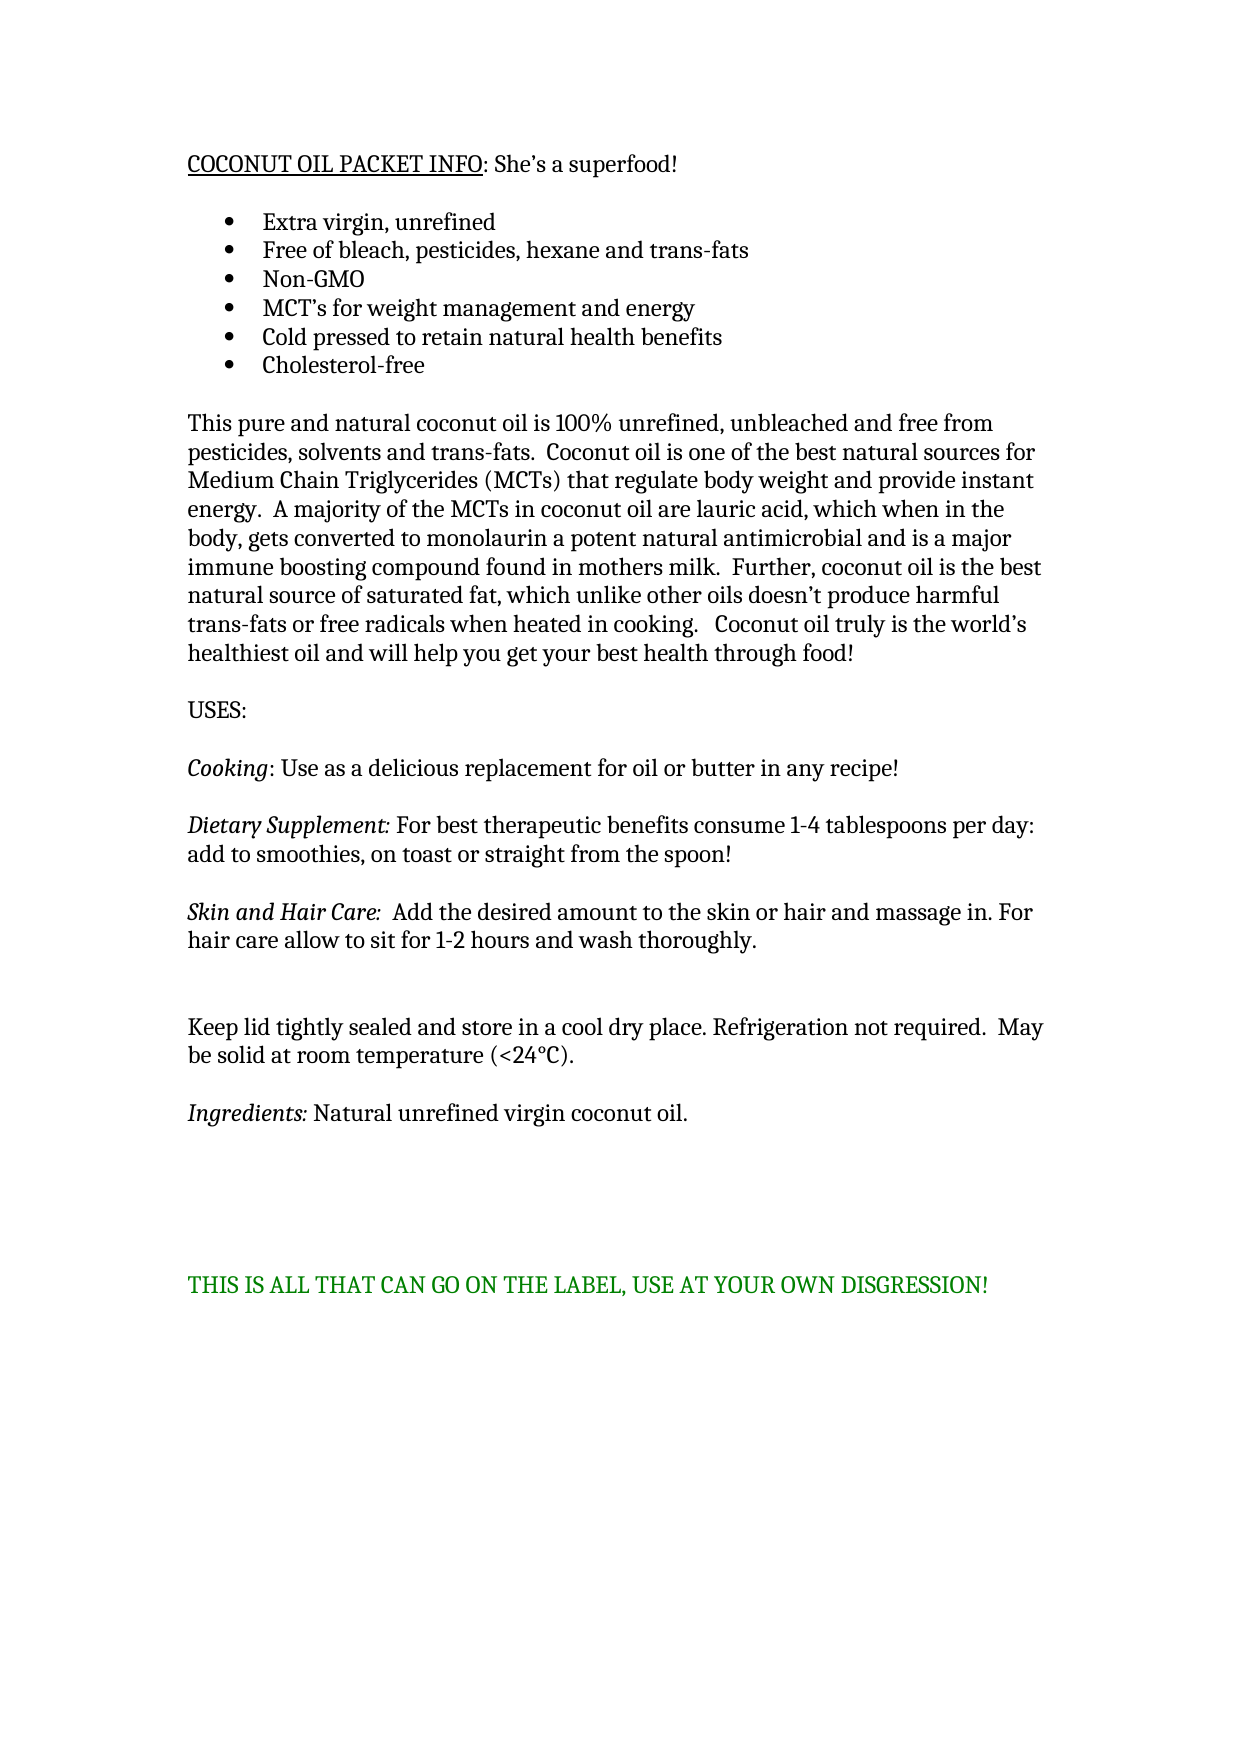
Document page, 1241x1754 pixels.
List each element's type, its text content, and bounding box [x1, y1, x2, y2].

list Cholesterol-free [225, 351, 1053, 380]
text Cooking: Use as a delicious replacement for oil or butter in any recipe! [187, 754, 1053, 782]
text Dietary Supplement: For best therapeutic benefits consume 1-4 tablespoons per day: add to smoothies, on toast or straight from the spoon! [187, 811, 1053, 869]
list MCT’s for weight management and energy [225, 294, 1053, 322]
text COCONUT OIL PACKET INFO: She’s a superfood! [187, 150, 1053, 179]
text Skin and Hair Care: Add the desired amount to the skin or hair and massage in. For hair care allow to sit for 1-2 hours and wash thoroughly. [187, 897, 1053, 955]
list Non-GMO [225, 265, 1053, 294]
text USES: [187, 696, 1053, 725]
list Cold pressed to retain natural health benefits [225, 322, 1053, 351]
text Ingredients: Natural unrefined virgin coconut oil. [187, 1099, 1053, 1127]
text This pure and natural coconut oil is 100% unrefined, unbleached and free from pesticides, solvents and trans-fats. Coconut oil is one of the best natural sources for Medium Chain Triglycerides (MCTs) that regulate body weight and provide instant energy. A majority of the MCTs in coconut oil are lauric acid, which when in the body, gets converted to monolaurin a potent natural antimicrobial and is a major immune boosting compound found in mothers milk. Further, coconut oil is the best natural source of saturated fat, which unlike other oils doesn’t produce harmful trans-fats or free radicals when heated in cooking. Coconut oil truly is the world’s healthiest oil and will help you get your best health through food! [187, 409, 1053, 667]
text THIS IS ALL THAT CAN GO ON THE LABEL, USE AT YOUR OWN DISGRESSION! [187, 1271, 1053, 1300]
text Keep lid tightly sealed and store in a cool dry place. Refrigeration not required. May be solid at room temperature (<24°C). [187, 1012, 1053, 1070]
list Free of bleach, pesticides, hexane and trans-fats [225, 236, 1053, 265]
list Extra virgin, unrefined [225, 207, 1053, 236]
